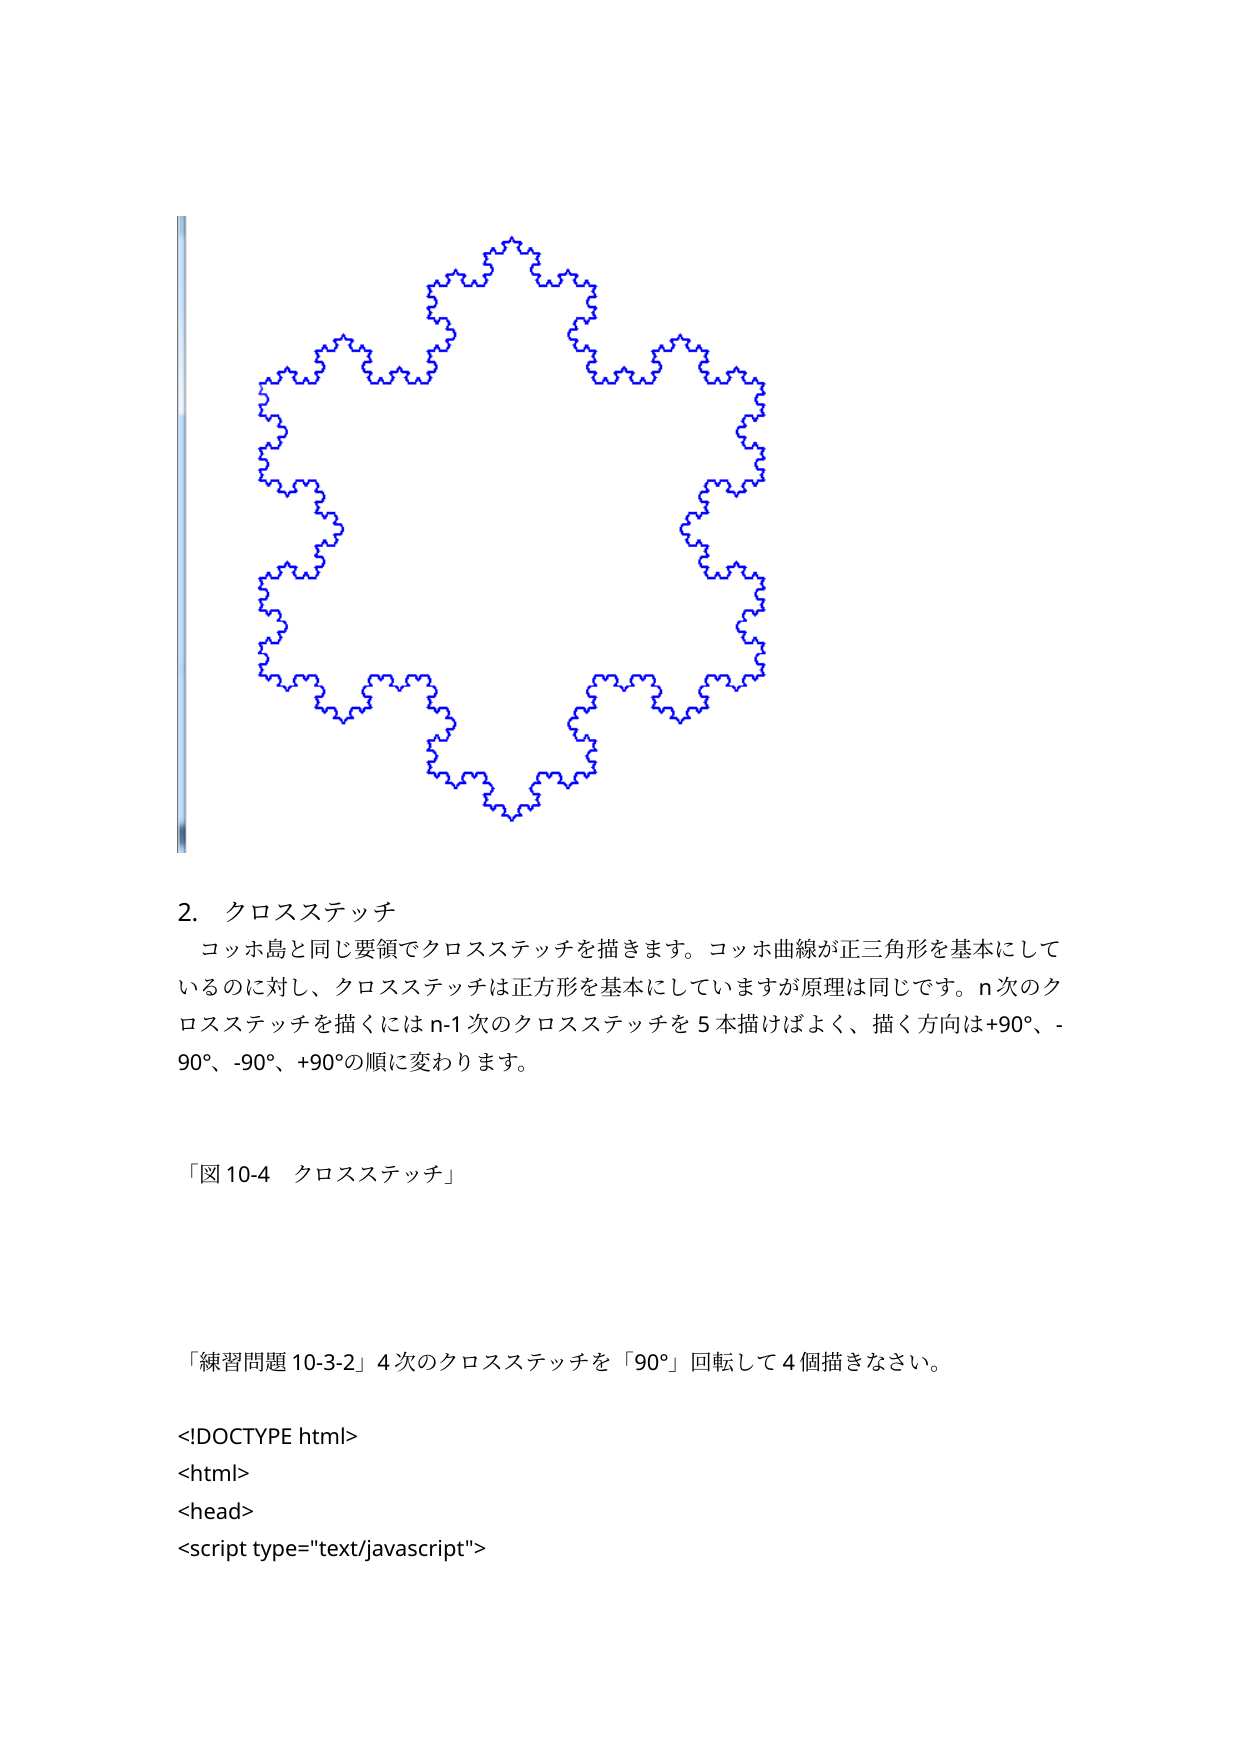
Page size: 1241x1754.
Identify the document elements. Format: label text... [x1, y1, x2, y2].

text <head> [177, 1492, 1063, 1529]
text 「図10-4 クロスステッチ」 [177, 1154, 1063, 1192]
text <!DOCTYPE html> [177, 1417, 1063, 1454]
text <html> [177, 1454, 1063, 1492]
text コッホ島と同じ要領でクロスステッチを描きます。コッホ曲線が正三角形を基本にしているのに対し、クロスステッチは正方形を基本にしていますが原理は同じです。n次のクロスステッチを描くにはn-1次のクロスステッチを5本描けばよく、描く方向は+90°、-90°、-90°、+90°の順に変わります。 [177, 929, 1063, 1079]
text 2. クロスステッチ [177, 892, 1063, 929]
picture [177, 216, 792, 853]
text <script type="text/javascript"> [177, 1529, 1063, 1567]
text 「練習問題10-3-2」4次のクロスステッチを「90°」回転して4個描きなさい。 [177, 1342, 1063, 1379]
